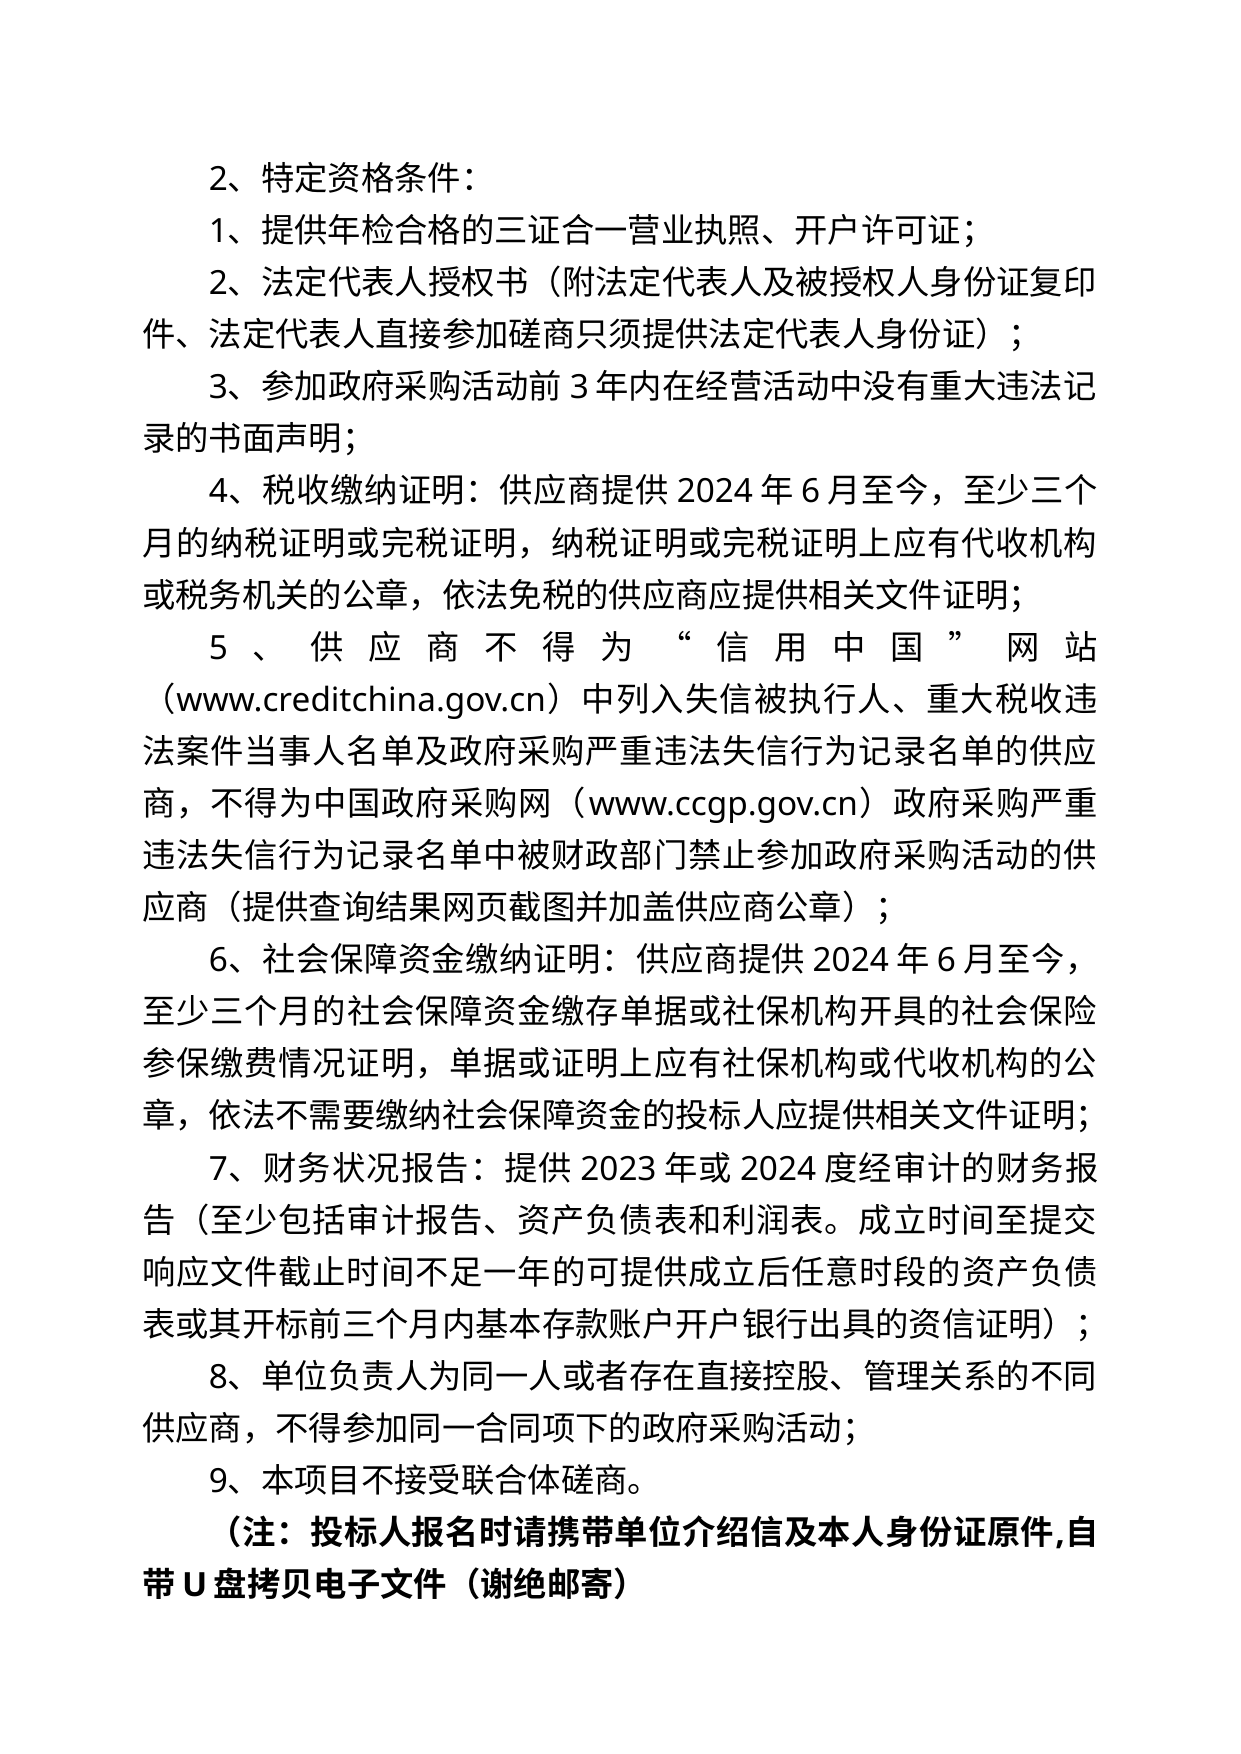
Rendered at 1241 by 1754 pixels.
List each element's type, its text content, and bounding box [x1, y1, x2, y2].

text 9、本项目不接受联合体磋商。 [142, 1451, 1098, 1503]
text （注：投标人报名时请携带单位介绍信及本人身份证原件,自带U盘拷贝电子文件（谢绝邮寄） [142, 1503, 1098, 1607]
text 4、税收缴纳证明：供应商提供2024年6月至今，至少三个月的纳税证明或完税证明，纳税证明或完税证明上应有代收机构或税务机关的公章，依法免税的供应商应提供相关文件证明； [142, 461, 1098, 617]
text 8、单位负责人为同一人或者存在直接控股、管理关系的不同供应商，不得参加同一合同项下的政府采购活动； [142, 1347, 1098, 1451]
text 1、提供年检合格的三证合一营业执照、开户许可证； [142, 201, 1098, 253]
text 2、法定代表人授权书（附法定代表人及被授权人身份证复印件、法定代表人直接参加磋商只须提供法定代表人身份证）； [142, 253, 1098, 357]
text 6、社会保障资金缴纳证明：供应商提供2024年6月至今，至少三个月的社会保障资金缴存单据或社保机构开具的社会保险参保缴费情况证明，单据或证明上应有社保机构或代收机构的公章，依法不需要缴纳社会保障资金的投标人应提供相关文件证明； [142, 930, 1098, 1138]
text 7、财务状况报告：提供2023年或2024度经审计的财务报告（至少包括审计报告、资产负债表和利润表。成立时间至提交响应文件截止时间不足一年的可提供成立后任意时段的资产负债表或其开标前三个月内基本存款账户开户银行出具的资信证明）； [142, 1138, 1098, 1347]
text 5、供应商不得为“信用中国”网站（www.creditchina.gov.cn）中列入失信被执行人、重大税收违法案件当事人名单及政府采购严重违法失信行为记录名单的供应商，不得为中国政府采购网（www.ccgp.gov.cn）政府采购严重违法失信行为记录名单中被财政部门禁止参加政府采购活动的供应商（提供查询结果网页截图并加盖供应商公章）； [142, 617, 1098, 930]
text 2、特定资格条件： [142, 149, 1098, 201]
text 3、参加政府采购活动前3年内在经营活动中没有重大违法记录的书面声明； [142, 357, 1098, 461]
